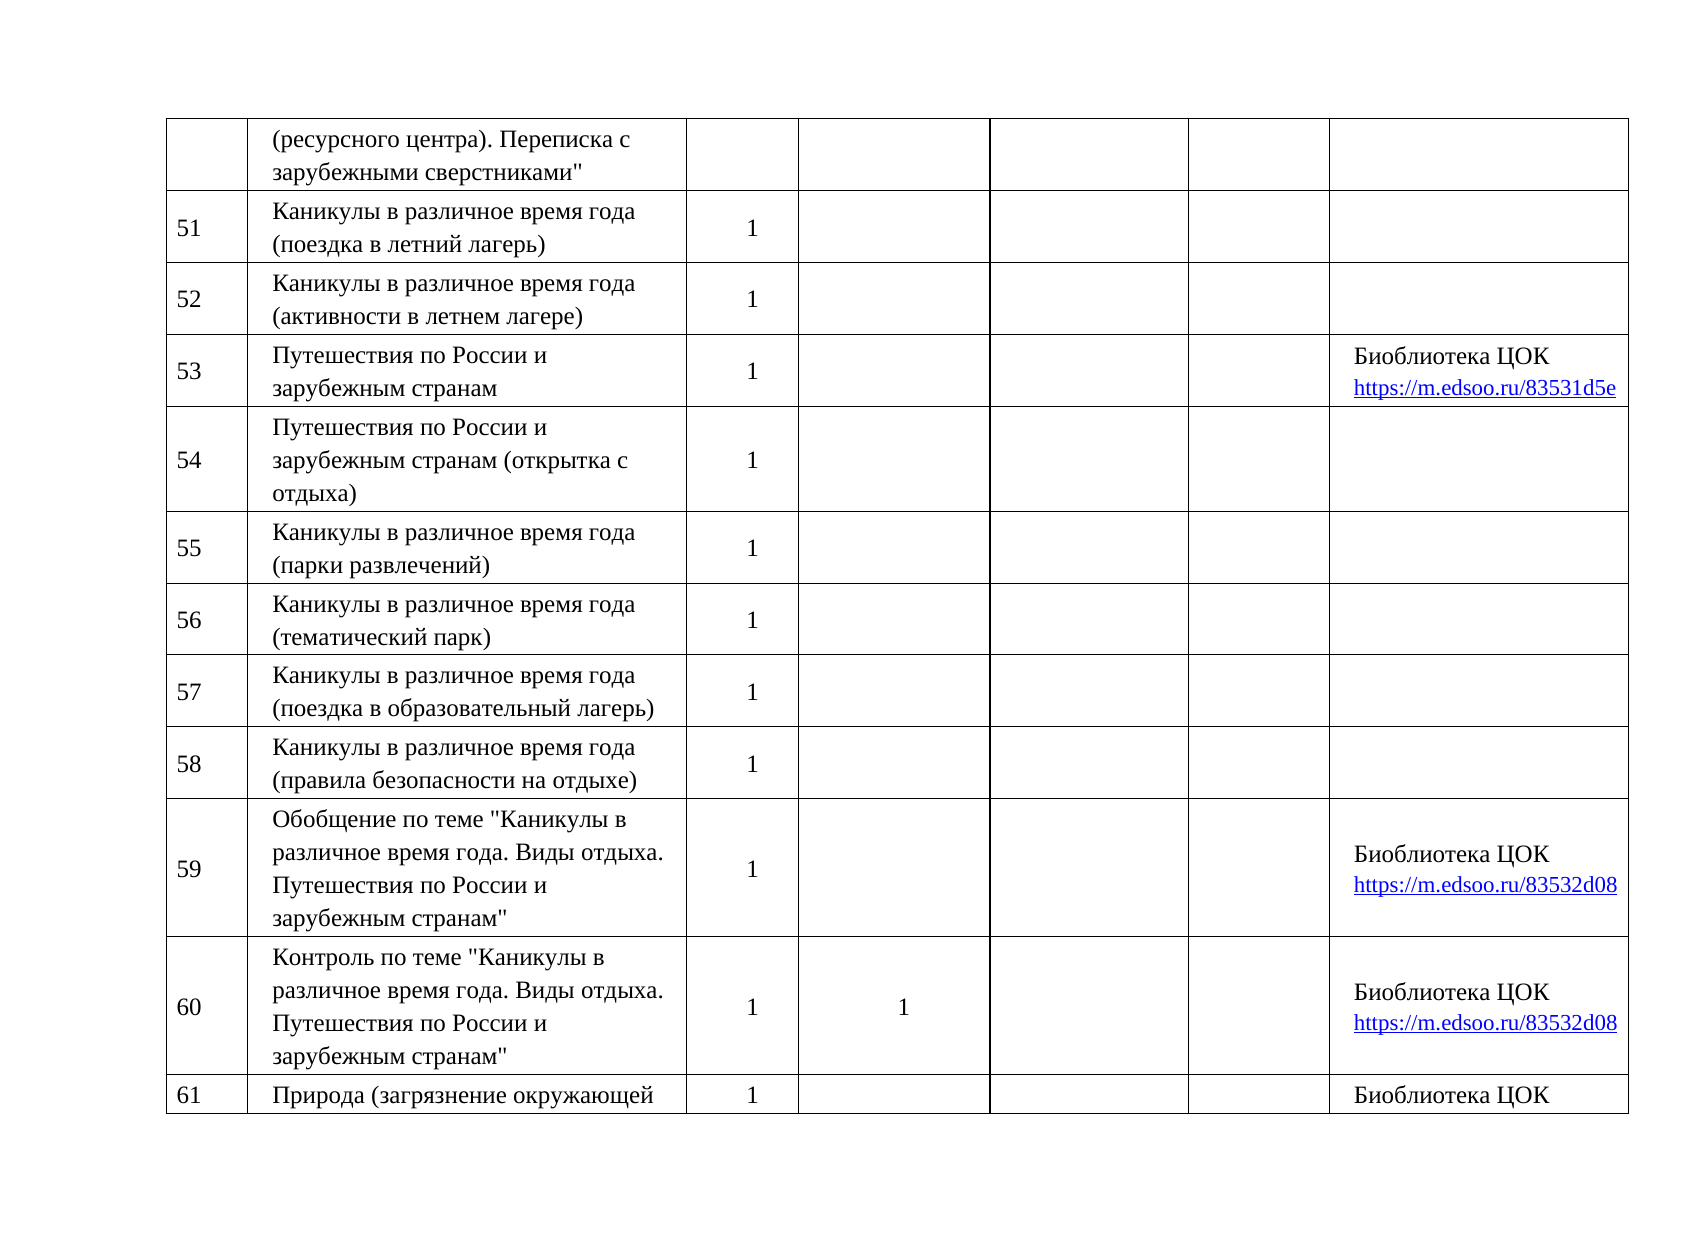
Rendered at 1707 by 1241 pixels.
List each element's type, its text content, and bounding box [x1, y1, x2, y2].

table_cell [799, 584, 989, 654]
table_cell [991, 512, 1188, 582]
table_cell [799, 191, 989, 262]
table_cell Биоблиотека ЦОК https://m.edsoo.ru/83531d5e [1330, 335, 1628, 406]
table_cell [1330, 727, 1628, 798]
table_cell [991, 727, 1188, 798]
table_cell [1189, 727, 1329, 798]
table_cell 1 [687, 727, 798, 798]
table_cell [1330, 655, 1628, 726]
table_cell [1330, 119, 1628, 190]
table_cell [1189, 937, 1329, 1074]
table_cell 1 [687, 335, 798, 406]
table_cell [1189, 263, 1329, 334]
table_cell [991, 119, 1188, 190]
table_cell [1330, 407, 1628, 511]
table_cell 1 [687, 799, 798, 936]
table_cell [991, 191, 1188, 262]
table_cell 1 [687, 937, 798, 1074]
table_cell Каникулы в различное время года (правила безопасности на отдыхе) [248, 727, 686, 798]
table_cell 52 [167, 263, 247, 334]
table_cell [1189, 584, 1329, 654]
table_cell 1 [687, 119, 798, 190]
table_cell [799, 407, 989, 511]
table_cell [1189, 512, 1329, 582]
table_cell [799, 799, 989, 936]
table_cell [1189, 799, 1329, 936]
table_cell [1330, 512, 1628, 582]
table_cell [991, 799, 1188, 936]
table_cell [1330, 191, 1628, 262]
table_cell [991, 1075, 1188, 1113]
table_cell Каникулы в различное время года (активности в летнем лагере) [248, 263, 686, 334]
table_cell [1189, 655, 1329, 726]
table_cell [248, 1075, 686, 1113]
table_cell Каникулы в различное время года (тематический парк) [248, 584, 686, 654]
table_cell [799, 335, 989, 406]
table_cell [799, 655, 989, 726]
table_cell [248, 119, 686, 190]
table_cell Биоблиотека ЦОК https://m.edsoo.ru/83532d08 [1330, 937, 1628, 1074]
table_cell [1189, 335, 1329, 406]
table_cell 1 [799, 937, 989, 1074]
table_cell 1 [687, 263, 798, 334]
table_cell [1189, 119, 1329, 190]
table_cell 57 [167, 655, 247, 726]
table_cell [799, 263, 989, 334]
table_cell 1 [687, 407, 798, 511]
table_cell [1189, 407, 1329, 511]
table_cell [1189, 191, 1329, 262]
table_cell 53 [167, 335, 247, 406]
table_cell [991, 584, 1188, 654]
table_cell 1 [687, 584, 798, 654]
table_cell 1 [687, 512, 798, 582]
table_cell Каникулы в различное время года (парки развлечений) [248, 512, 686, 582]
table_cell [799, 1075, 989, 1113]
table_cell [1330, 1075, 1628, 1113]
table_cell Каникулы в различное время года (поездка в летний лагерь) [248, 191, 686, 262]
table_cell 51 [167, 191, 247, 262]
table_cell 59 [167, 799, 247, 936]
table_cell [1330, 263, 1628, 334]
table_cell [799, 727, 989, 798]
table_cell Путешествия по России и зарубежным странам [248, 335, 686, 406]
table_cell [1330, 584, 1628, 654]
table_cell 56 [167, 584, 247, 654]
table_cell [991, 263, 1188, 334]
table_cell 60 [167, 937, 247, 1074]
table_cell 50 [167, 119, 247, 190]
table_cell Контроль по теме "Каникулы в различное время года. Виды отдыха. Путешествия по России и зарубежным странам" [248, 937, 686, 1074]
table_cell Путешествия по России и зарубежным странам (открытка с отдыха) [248, 407, 686, 511]
table_cell [991, 335, 1188, 406]
table_cell 1 [687, 191, 798, 262]
table_cell Каникулы в различное время года (поездка в образовательный лагерь) [248, 655, 686, 726]
table_cell [991, 937, 1188, 1074]
table_cell [991, 407, 1188, 511]
table_cell 61 [167, 1075, 247, 1113]
table_cell Обобщение по теме "Каникулы в различное время года. Виды отдыха. Путешествия по России и зарубежным странам" [248, 799, 686, 936]
table_cell 1 [799, 119, 989, 190]
table_cell 55 [167, 512, 247, 582]
table_cell Биоблиотека ЦОК https://m.edsoo.ru/83532d08 [1330, 799, 1628, 936]
table_cell 1 [687, 1075, 798, 1113]
table_cell [1189, 1075, 1329, 1113]
table_cell 1 [687, 655, 798, 726]
table_cell [991, 655, 1188, 726]
table_cell 58 [167, 727, 247, 798]
table_cell [799, 512, 989, 582]
table_cell 54 [167, 407, 247, 511]
